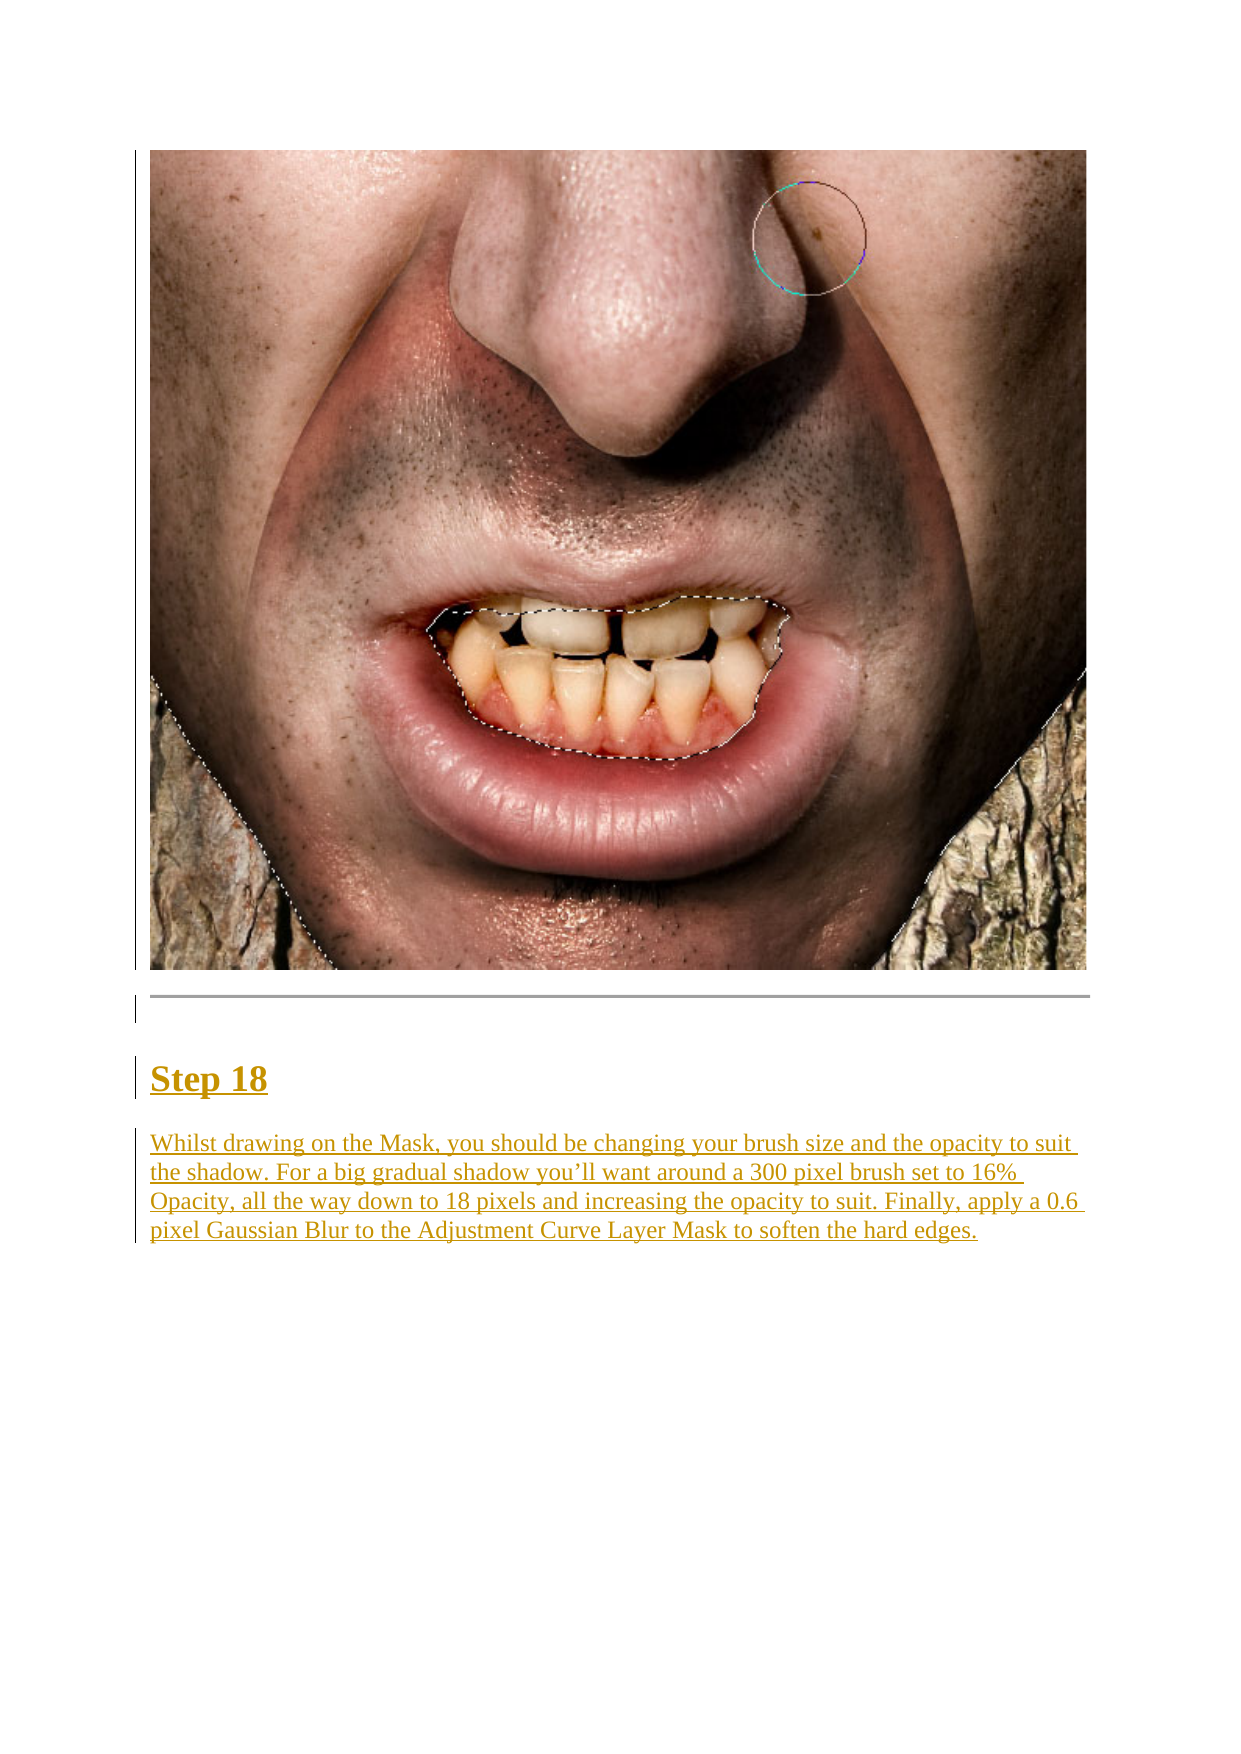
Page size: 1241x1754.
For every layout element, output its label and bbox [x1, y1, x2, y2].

picture [150, 150, 1087, 970]
